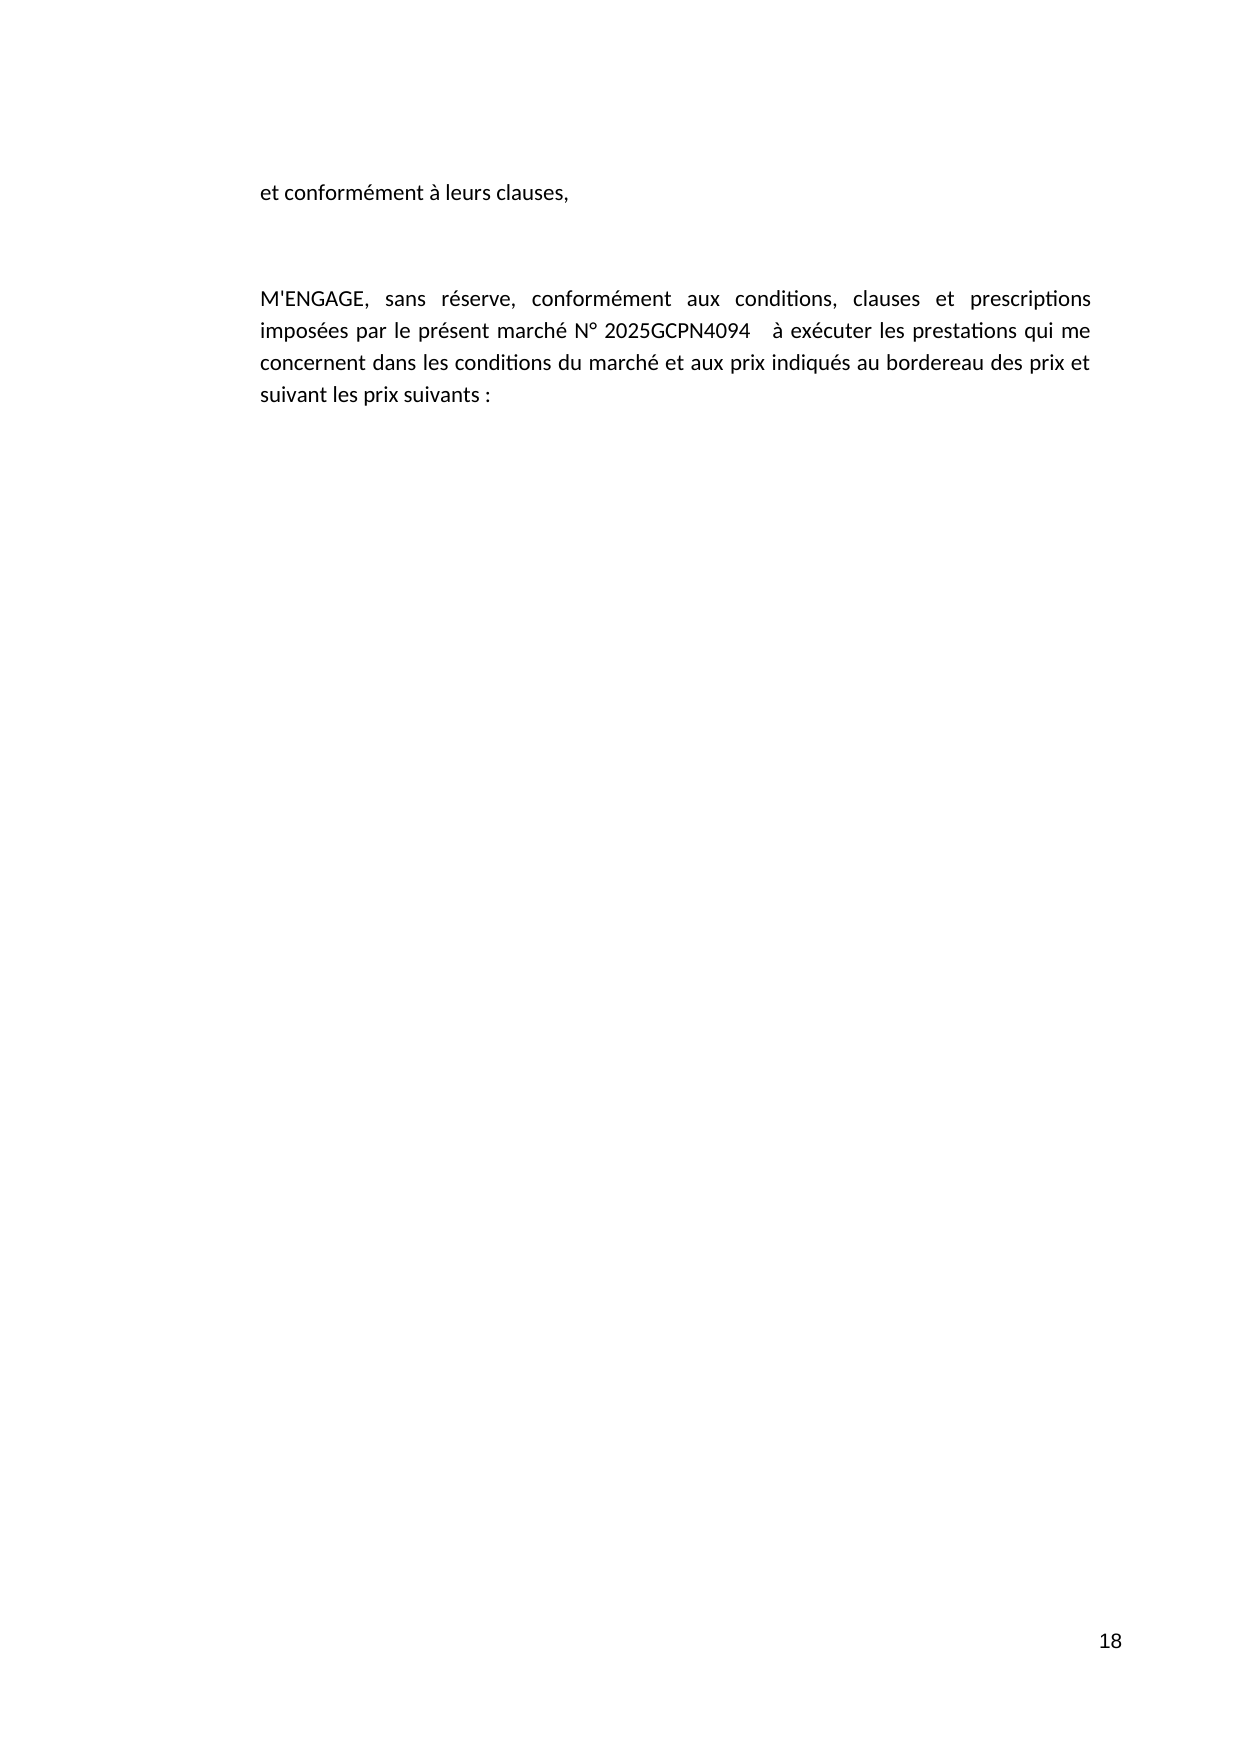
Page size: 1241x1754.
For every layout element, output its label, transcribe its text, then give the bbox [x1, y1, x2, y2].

text M'ENGAGE, sans réserve, conformément aux conditions, clauses et prescriptions imposées par le présent marché N° 2025GCPN4094 à exécuter les prestations qui me concernent dans les conditions du marché et aux prix indiqués au bordereau des prix et suivant les prix suivants : [260, 284, 1092, 408]
text et conformément à leurs clauses, [260, 178, 1092, 206]
